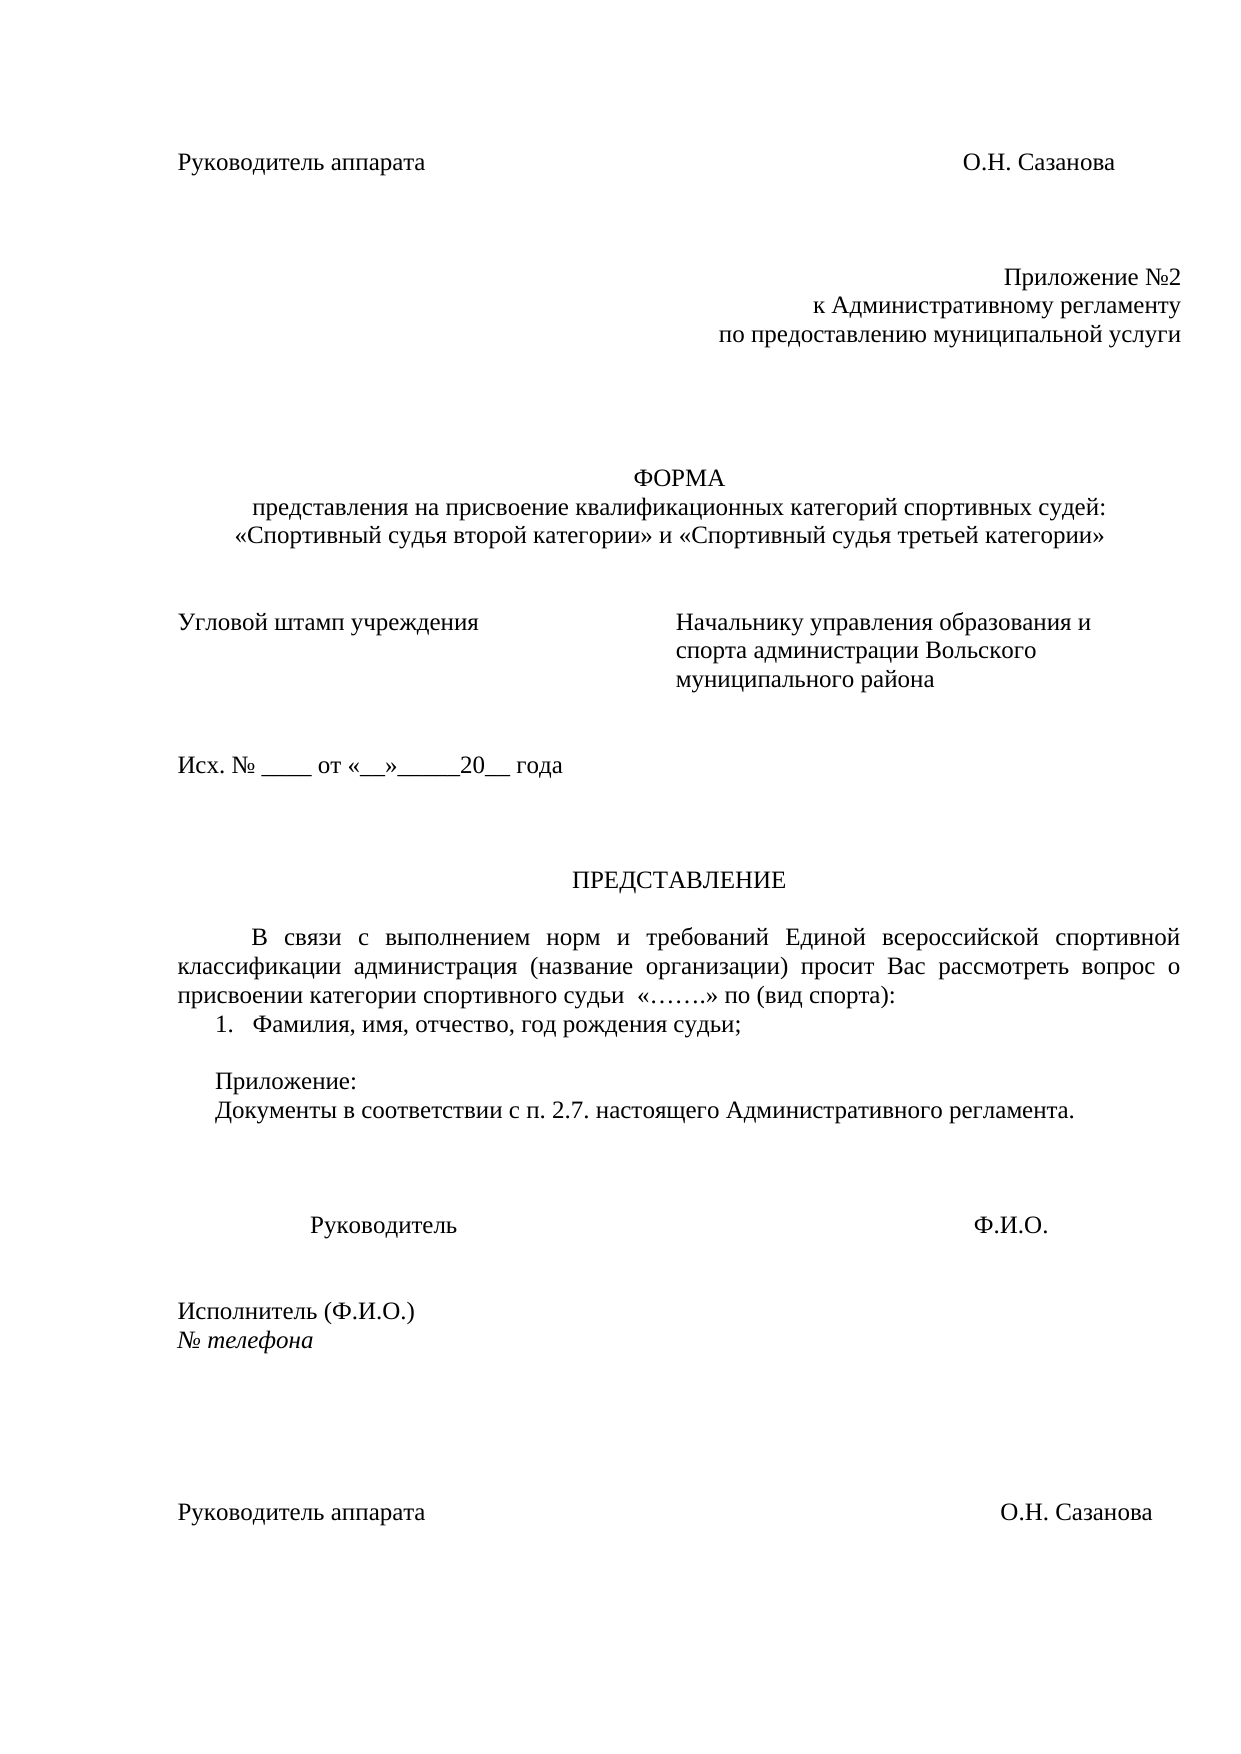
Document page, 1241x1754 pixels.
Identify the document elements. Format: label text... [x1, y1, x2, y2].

text Документы в соответствии с п. 2.7. настоящего Административного регламента. [177, 1095, 1181, 1124]
text представления на присвоение квалификационных категорий спортивных судей: [177, 492, 1181, 521]
text ФОРМА [177, 463, 1181, 492]
text Руководитель аппарата О.Н. Сазанова [177, 147, 1181, 176]
text «Спортивный судья второй категории» и «Спортивный судья третьей категории» [158, 521, 1181, 549]
table_header Начальнику управления образования и спорта администрации Вольского муниципального района [664, 607, 1163, 779]
text Руководитель аппарата О.Н. Сазанова [177, 1497, 1181, 1526]
text к Административному регламенту [177, 291, 1181, 319]
text № телефона [177, 1325, 1181, 1354]
text Приложение: [177, 1066, 1181, 1095]
text Исполнитель (Ф.И.О.) [177, 1296, 1181, 1325]
text Приложение №2 [561, 262, 1181, 291]
text В связи с выполнением норм и требований Единой всероссийской спортивной классификации администрация (название организации) просит Вас рассмотреть вопрос о присвоении категории спортивного судьи «…….» по (вид спорта): [177, 922, 1181, 1009]
text ПРЕДСТАВЛЕНИЕ [177, 865, 1181, 894]
table_header Угловой штамп учреждения Исх. № ____ от «__»_____20__ года [166, 607, 664, 779]
list Фамилия, имя, отчество, год рождения судьи; [215, 1009, 1181, 1037]
text по предоставлению муниципальной услуги [177, 319, 1181, 348]
text Руководитель Ф.И.О. [177, 1210, 1181, 1239]
